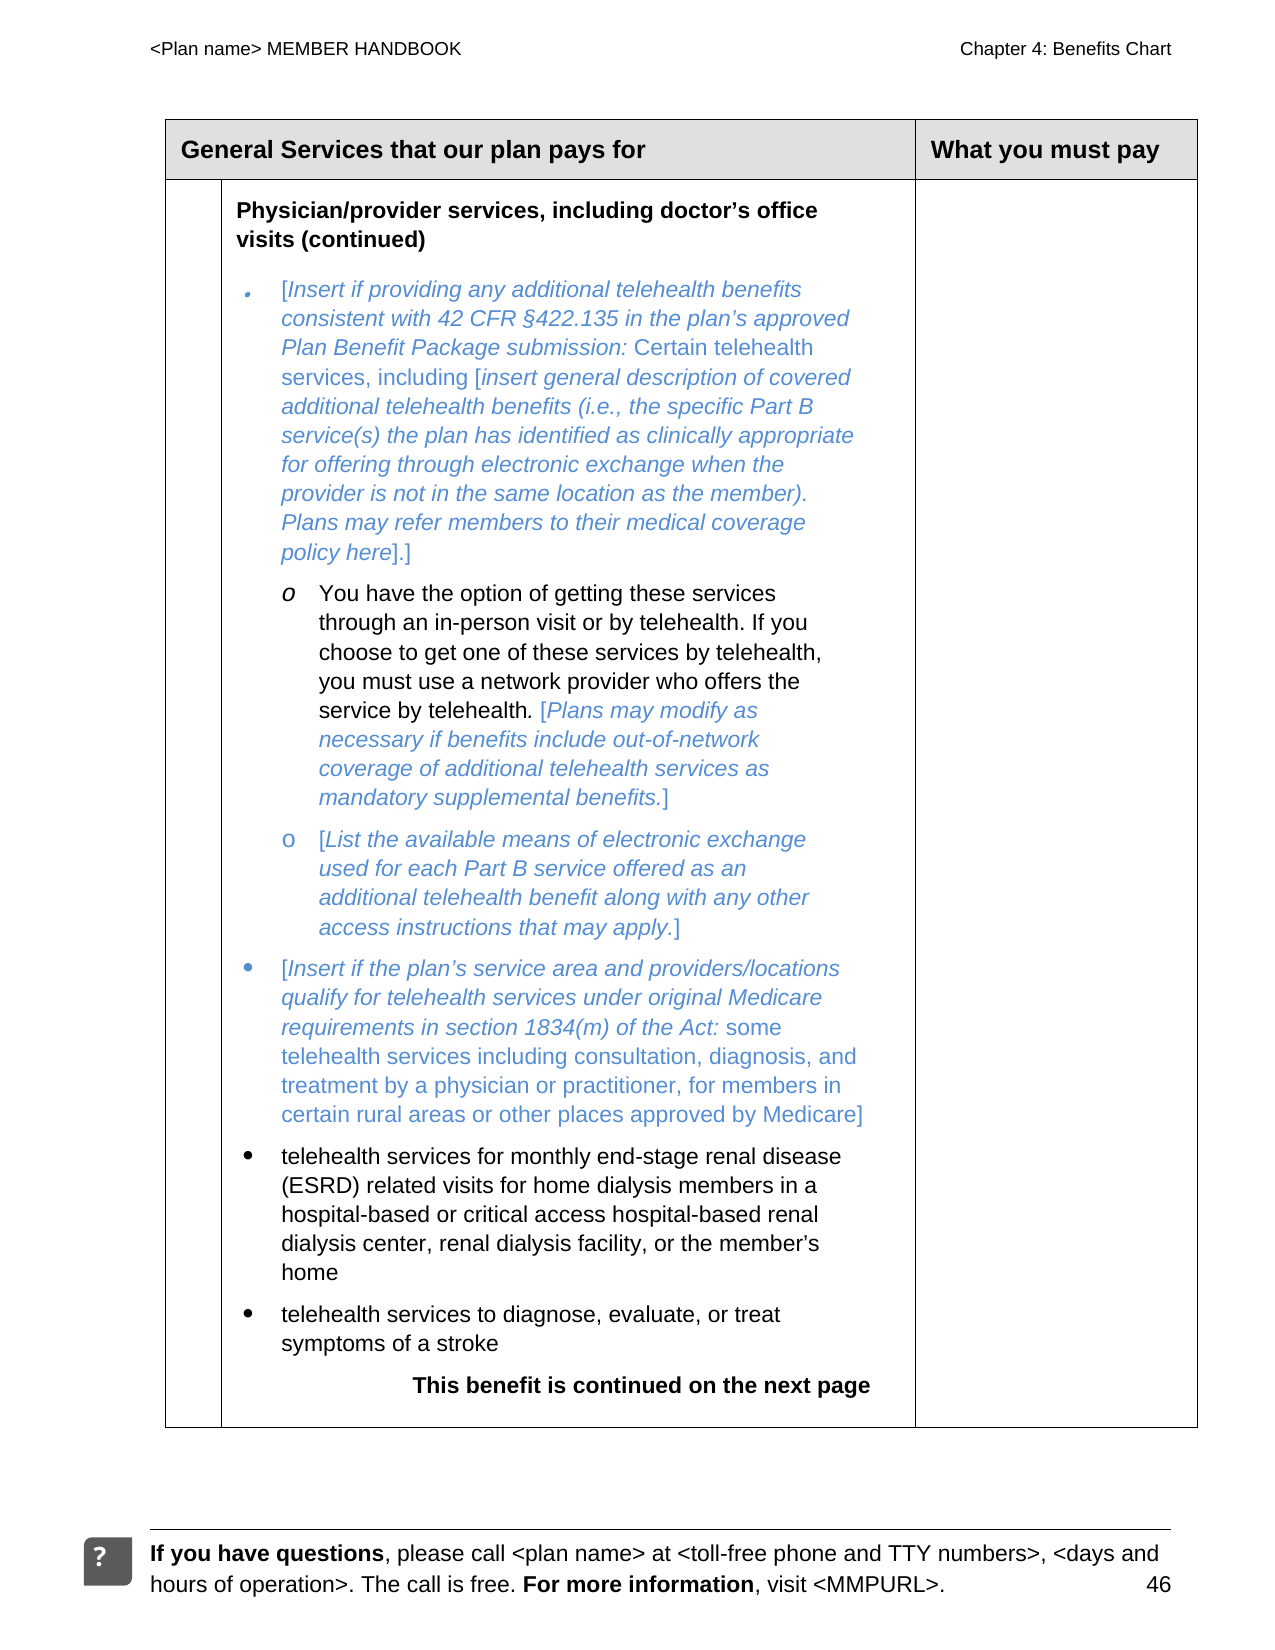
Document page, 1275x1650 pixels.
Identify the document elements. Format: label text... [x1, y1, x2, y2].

table_header General Services that our plan pays for [166, 120, 915, 179]
table_header What you must pay [916, 120, 1197, 179]
table_cell [916, 180, 1197, 1427]
table_cell [166, 180, 221, 1427]
table_cell Physician/provider services, including doctor’s office visits (continued) [Insert if providing any additional telehealth benefits consistent with 42 CFR §422.135 in the plan’s approved Plan Benefit Package submission: Certain telehealth services, including [insert general description of covered additional telehealth benefits (i.e., the specific Part B service(s) the plan has identified as clinically appropriate for offering through electronic exchange when the provider is not in the same location as the member). Plans may refer members to their medical coverage policy here].] You have the option of getting these services through an in-person visit or by telehealth. If you choose to get one of these services by telehealth, you must use a network provider who offers the service by telehealth. [Plans may modify as necessary if benefits include out-of-network coverage of additional telehealth services as mandatory supplemental benefits.] [List the available means of electronic exchange used for each Part B service offered as an additional telehealth benefit along with any other access instructions that may apply.] [Insert if the plan’s service area and providers/locations qualify for telehealth services under original Medicare requirements in section 1834(m) of the Act: some telehealth services including consultation, diagnosis, and treatment by a physician or practitioner, for members in certain rural areas or other places approved by Medicare] telehealth services for monthly end-stage renal disease (ESRD) related visits for home dialysis members in a hospital-based or critical access hospital-based renal dialysis center, renal dialysis facility, or the member’s home telehealth services to diagnose, evaluate, or treat symptoms of a stroke This benefit is continued on the next page [222, 180, 915, 1427]
